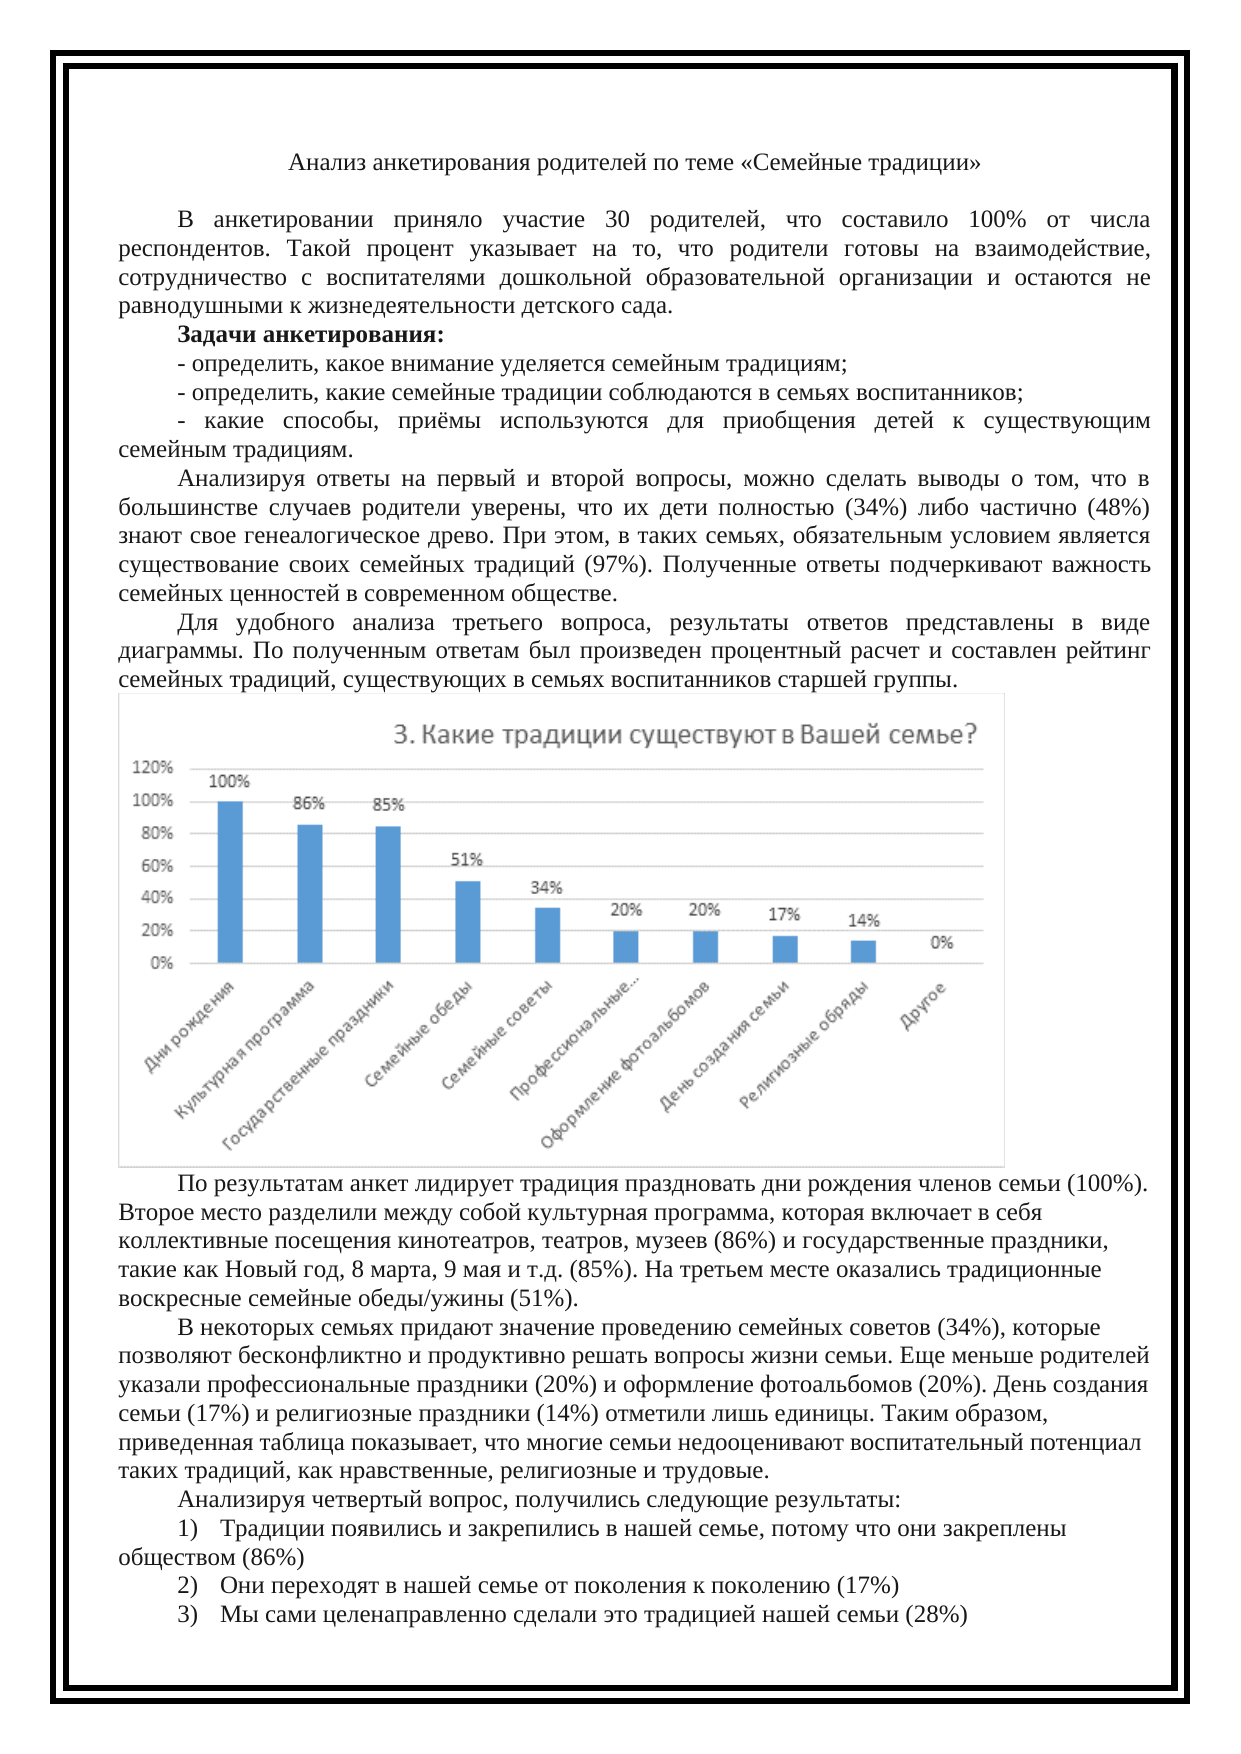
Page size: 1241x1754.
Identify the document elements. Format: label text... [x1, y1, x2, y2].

text 2) Они переходят в нашей семье от поколения к поколению (17%) [118, 1570, 1152, 1599]
text Анализируя ответы на первый и второй вопросы, можно сделать выводы о том, что в большинстве случаев родители уверены, что их дети полностью (34%) либо частично (48%) знают свое генеалогическое древо. При этом, в таких семьях, обязательным условием является существование своих семейных традиций (97%). Полученные ответы подчеркивают важность семейных ценностей в современном обществе. [118, 463, 1152, 607]
text Для удобного анализа третьего вопроса, результаты ответов представлены в виде диаграммы. По полученным ответам был произведен процентный расчет и составлен рейтинг семейных традиций, существующих в семьях воспитанников старшей группы. [118, 607, 1152, 693]
text 3) Мы сами целенаправленно сделали это традицией нашей семьи (28%) [118, 1599, 1152, 1628]
text Анализируя четвертый вопрос, получились следующие результаты: [118, 1484, 1152, 1513]
text Анализ анкетирования родителей по теме «Семейные традиции» [118, 147, 1152, 176]
text - какие способы, приёмы используются для приобщения детей к существующим семейным традициям. [118, 406, 1152, 463]
text 1) Традиции появились и закрепились в нашей семье, потому что они закреплены обществом (86%) [118, 1513, 1152, 1570]
text Задачи анкетирования: [118, 319, 1152, 348]
text В анкетировании приняло участие 30 родителей, что составило 100% от числа респондентов. Такой процент указывает на то, что родители готовы на взаимодействие, сотрудничество с воспитателями дошкольной образовательной организации и остаются не равнодушными к жизнедеятельности детского сада. [118, 204, 1152, 319]
text - определить, какие семейные традиции соблюдаются в семьях воспитанников; [118, 377, 1152, 406]
text В некоторых семьях придают значение проведению семейных советов (34%), которые позволяют бесконфликтно и продуктивно решать вопросы жизни семьи. Еще меньше родителей указали профессиональные праздники (20%) и оформление фотоальбомов (20%). День создания семьи (17%) и религиозные праздники (14%) отметили лишь единицы. Таким образом, приведенная таблица показывает, что многие семьи недооценивают воспитательный потенциал таких традиций, как нравственные, религиозные и трудовые. [118, 1312, 1152, 1484]
text - определить, какое внимание уделяется семейным традициям; [118, 348, 1152, 377]
text По результатам анкет лидирует традиция праздновать дни рождения членов семьи (100%). Второе место разделили между собой культурная программа, которая включает в себя коллективные посещения кинотеатров, театров, музеев (86%) и государственные праздники, такие как Новый год, 8 марта, 9 мая и т.д. (85%). На третьем месте оказались традиционные воскресные семейные обеды/ужины (51%). [118, 1168, 1152, 1312]
picture [118, 693, 1005, 1168]
